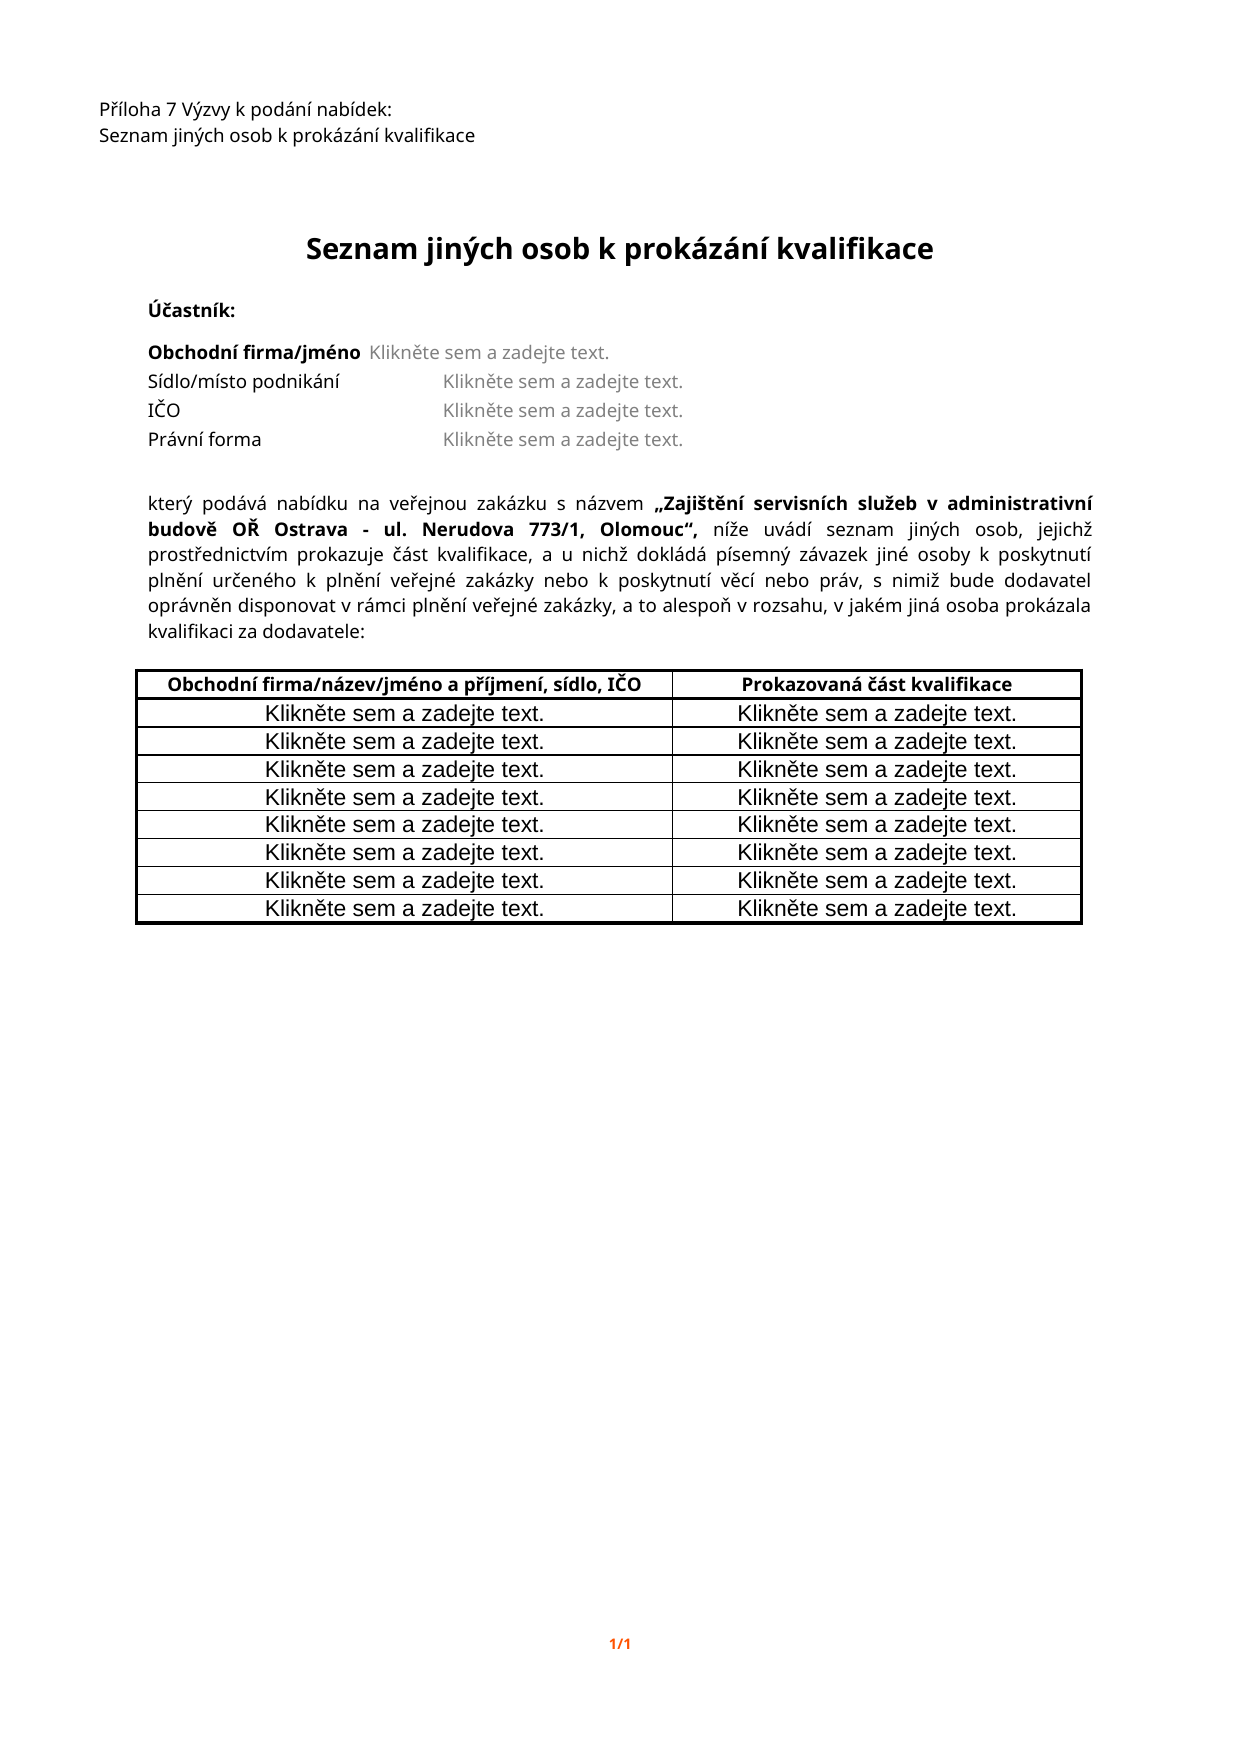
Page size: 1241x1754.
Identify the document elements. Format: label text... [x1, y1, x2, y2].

text Sídlo/místo podnikání [148, 365, 1093, 394]
text který podává nabídku na veřejnou zakázku s názvem „Zajištění servisních služeb v administrativní budově OŘ Ostrava - ul. Nerudova 773/1, Olomouc“, níže uvádí seznam jiných osob, jejichž prostřednictvím prokazuje část kvalifikace, a u nichž dokládá písemný závazek jiné osoby k poskytnutí plnění určeného k plnění veřejné zakázky nebo k poskytnutí věcí nebo práv, s nimiž bude dodavatel oprávněn disponovat v rámci plnění veřejné zakázky, a to alespoň v rozsahu, v jakém jiná osoba prokázala kvalifikaci za dodavatele: [148, 490, 1093, 643]
table_header Obchodní firma/název/jméno a příjmení, sídlo, IČO [138, 672, 672, 697]
text Právní forma [148, 423, 1093, 452]
text IČO [148, 394, 1093, 423]
text Obchodní firma/jméno [148, 336, 1093, 365]
text Účastník: [148, 293, 1093, 324]
table_header Prokazovaná část kvalifikace [673, 672, 1080, 697]
title Seznam jiných osob k prokázání kvalifikace [148, 228, 1093, 268]
